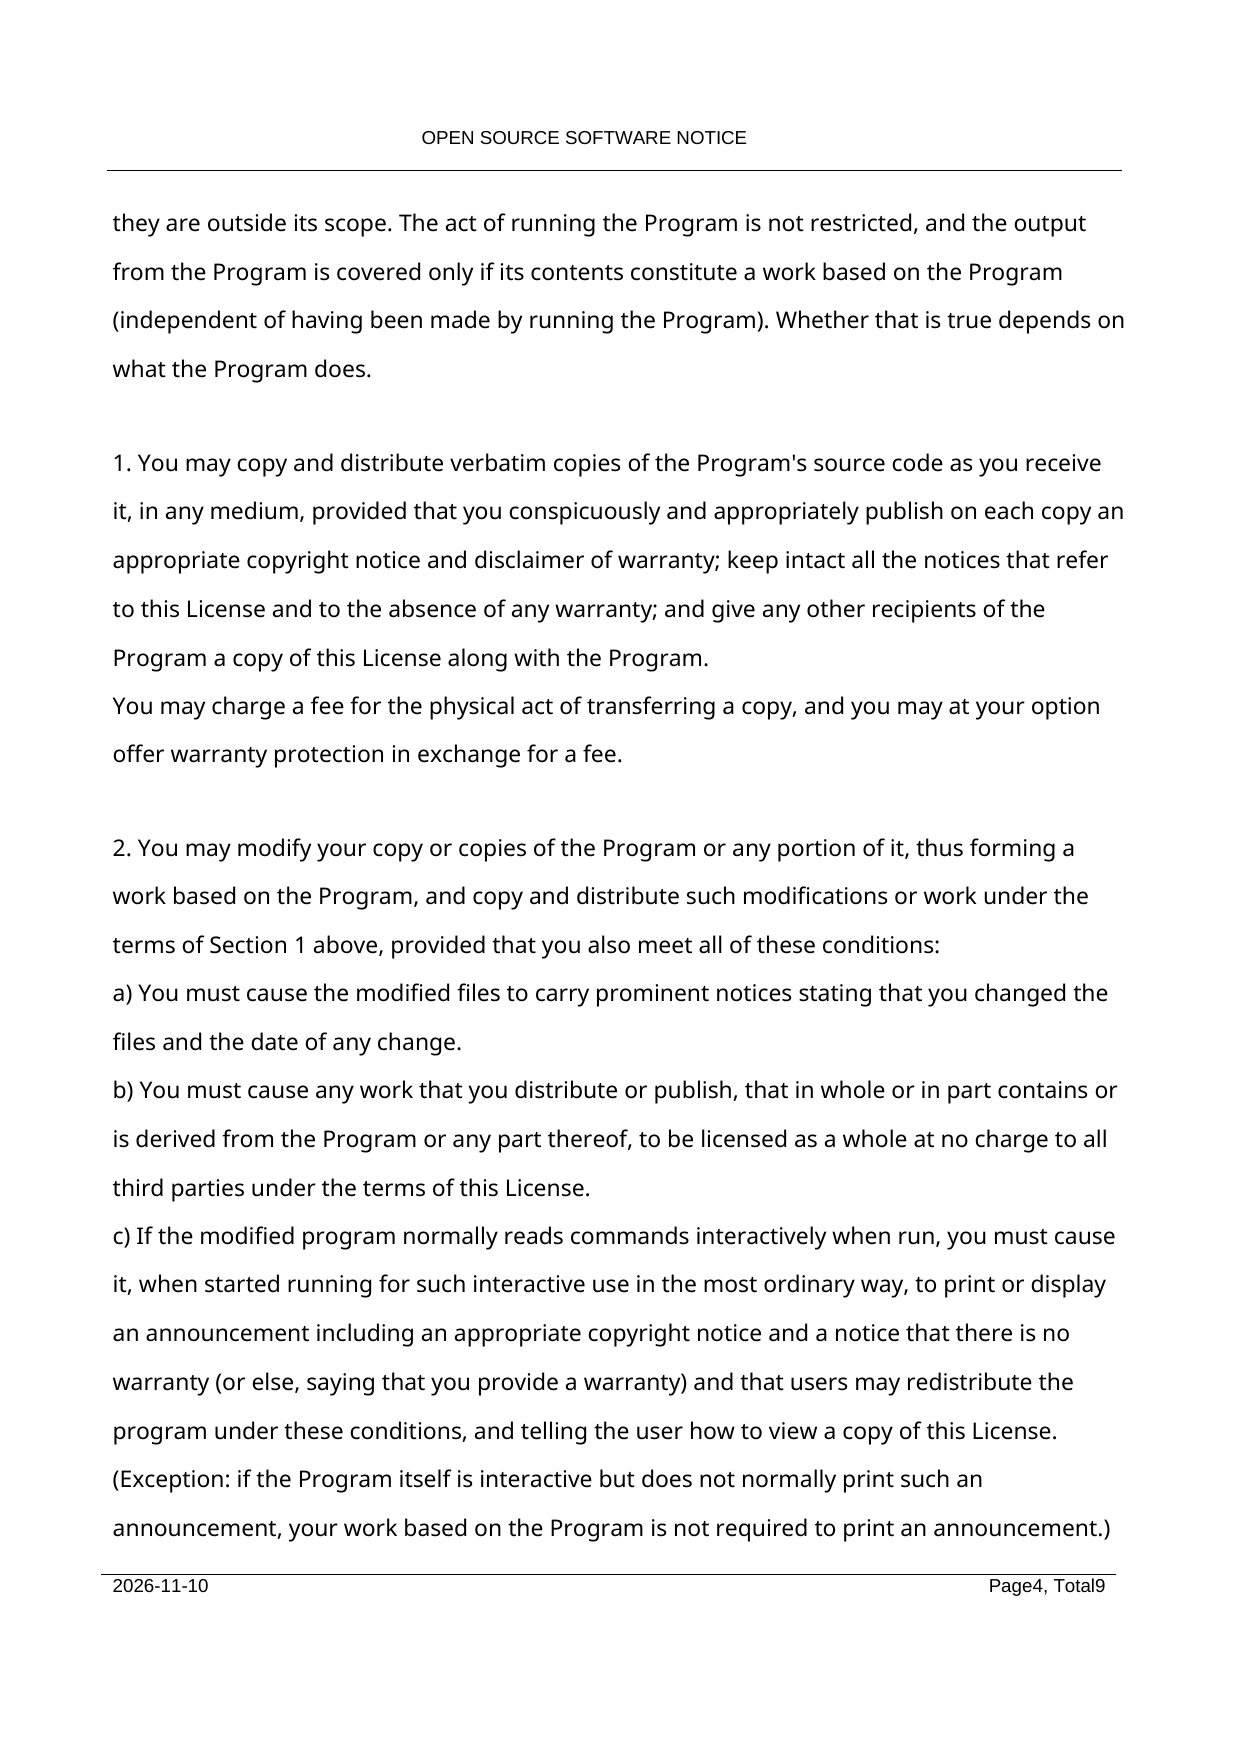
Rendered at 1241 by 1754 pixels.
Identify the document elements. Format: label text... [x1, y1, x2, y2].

text b) You must cause any work that you distribute or publish, that in whole or in part contains or is derived from the Program or any part thereof, to be licensed as a whole at no charge to all third parties under the terms of this License. [112, 1073, 1128, 1203]
text 1. You may copy and distribute verbatim copies of the Program's source code as you receive it, in any medium, provided that you conspicuously and appropriately publish on each copy an appropriate copyright notice and disclaimer of warranty; keep intact all the notices that refer to this License and to the absence of any warranty; and give any other recipients of the Program a copy of this License along with the Program. [112, 446, 1128, 673]
text You may charge a fee for the physical act of transferring a copy, and you may at your option offer warranty protection in exchange for a fee. [112, 689, 1128, 770]
text c) If the modified program normally reads commands interactively when run, you must cause it, when started running for such interactive use in the most ordinary way, to print or display an announcement including an appropriate copyright notice and a notice that there is no warranty (or else, saying that you provide a warranty) and that users may redistribute the program under these conditions, and telling the user how to view a copy of this License. (Exception: if the Program itself is interactive but does not normally print such an announcement, your work based on the Program is not required to print an announcement.) [112, 1219, 1128, 1544]
text 2. You may modify your copy or copies of the Program or any portion of it, thus forming a work based on the Program, and copy and distribute such modifications or work under the terms of Section 1 above, provided that you also meet all of these conditions: [112, 831, 1128, 961]
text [112, 206, 1128, 385]
text a) You must cause the modified files to carry prominent notices stating that you changed the files and the date of any change. [112, 977, 1128, 1058]
